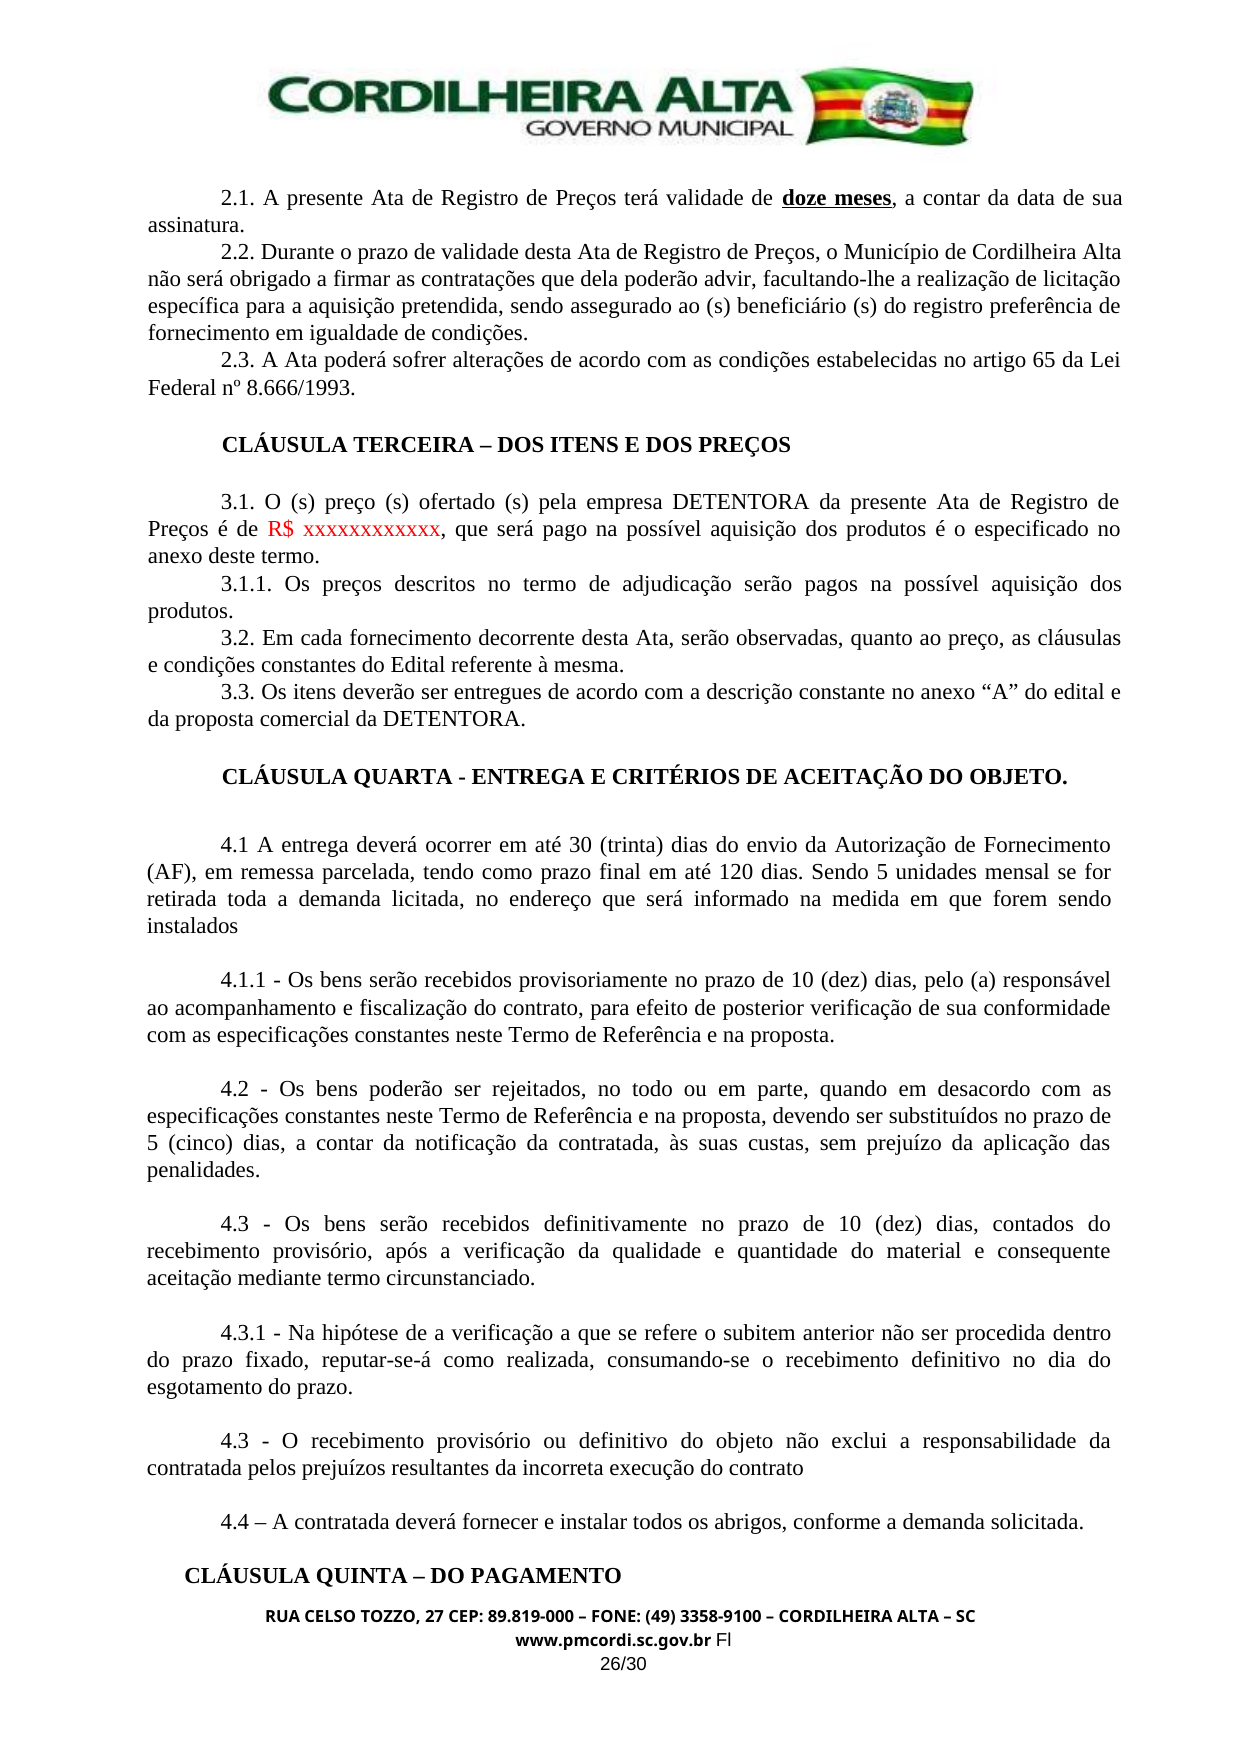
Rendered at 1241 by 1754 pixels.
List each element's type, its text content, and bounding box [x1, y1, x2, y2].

text CLÁUSULA QUINTA – DO PAGAMENTO [184, 1562, 1113, 1589]
text 3.2. Em cada fornecimento decorrente desta Ata, serão observadas, quanto ao preço, as cláusulas e condições constantes do Edital referente à mesma. [148, 624, 1123, 677]
text 4.3 - O recebimento provisório ou definitivo do objeto não exclui a responsabilidade da contratada pelos prejuízos resultantes da incorreta execução do contrato [147, 1427, 1113, 1480]
subtitle CLÁUSULA QUARTA - ENTREGA E CRITÉRIOS DE ACEITAÇÃO DO OBJETO. [222, 763, 1114, 789]
text 3.3. Os itens deverão ser entregues de acordo com a descrição constante no anexo “A” do edital e da proposta comercial da DETENTORA. [148, 678, 1123, 731]
picture [245, 43, 997, 171]
text 3.1. O (s) preço (s) ofertado (s) pela empresa DETENTORA da presente Ata de Registro de Preços é de R$ xxxxxxxxxxxx, que será pago na possível aquisição dos produtos é o especificado no anexo deste termo. [148, 488, 1122, 569]
text 4.4 – A contratada deverá fornecer e instalar todos os abrigos, conforme a demanda solicitada. [147, 1508, 1113, 1534]
subtitle CLÁUSULA TERCEIRA – DOS ITENS E DOS PREÇOS [222, 431, 1114, 458]
text 4.1.1 - Os bens serão recebidos provisoriamente no prazo de 10 (dez) dias, pelo (a) responsável ao acompanhamento e fiscalização do contrato, para efeito de posterior verificação de sua conformidade com as especificações constantes neste Termo de Referência e na proposta. [147, 967, 1113, 1047]
text 4.3 - Os bens serão recebidos definitivamente no prazo de 10 (dez) dias, contados do recebimento provisório, após a verificação da qualidade e quantidade do material e consequente aceitação mediante termo circunstanciado. [147, 1210, 1113, 1291]
text 2.2. Durante o prazo de validade desta Ata de Registro de Preços, o Município de Cordilheira Alta não será obrigado a firmar as contratações que dela poderão advir, facultando-lhe a realização de licitação específica para a aquisição pretendida, sendo assegurado ao (s) beneficiário (s) do registro preferência de fornecimento em igualdade de condições. [148, 238, 1123, 346]
text 4.2 - Os bens poderão ser rejeitados, no todo ou em parte, quando em desacordo com as especificações constantes neste Termo de Referência e na proposta, devendo ser substituídos no prazo de 5 (cinco) dias, a contar da notificação da contratada, às suas custas, sem prejuízo da aplicação das penalidades. [147, 1075, 1113, 1182]
text 4.3.1 - Na hipótese de a verificação a que se refere o subitem anterior não ser procedida dentro do prazo fixado, reputar-se-á como realizada, consumando-se o recebimento definitivo no dia do esgotamento do prazo. [147, 1319, 1113, 1399]
text 3.1.1. Os preços descritos no termo de adjudicação serão pagos na possível aquisição dos produtos. [148, 570, 1123, 623]
text 2.1. A presente Ata de Registro de Preços terá validade de doze meses, a contar da data de sua assinatura. [148, 184, 1123, 237]
text 2.3. A Ata poderá sofrer alterações de acordo com as condições estabelecidas no artigo 65 da Lei Federal nº 8.666/1993. [148, 346, 1123, 400]
text 4.1 A entrega deverá ocorrer em até 30 (trinta) dias do envio da Autorização de Fornecimento (AF), em remessa parcelada, tendo como prazo final em até 120 dias. Sendo 5 unidades mensal se for retirada toda a demanda licitada, no endereço que será informado na medida em que forem sendo instalados [147, 831, 1113, 939]
